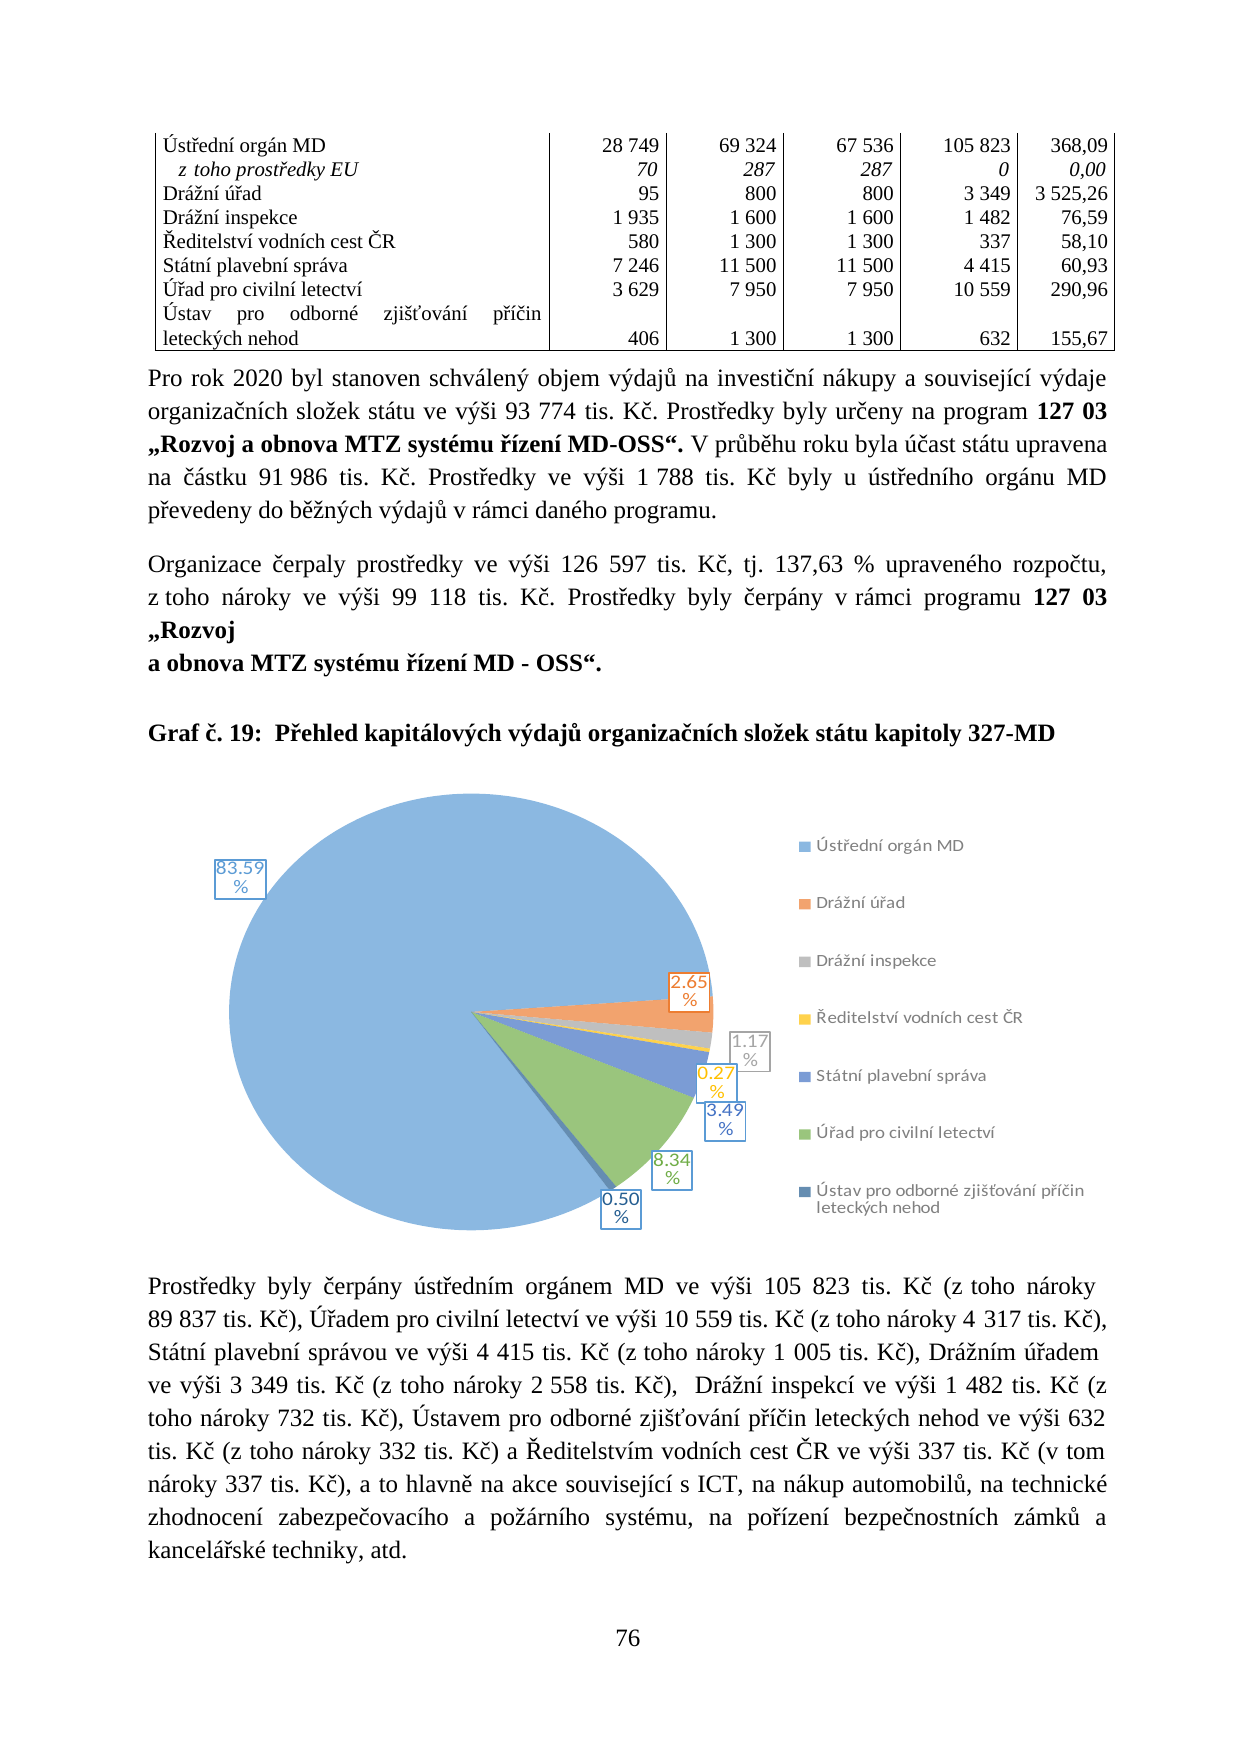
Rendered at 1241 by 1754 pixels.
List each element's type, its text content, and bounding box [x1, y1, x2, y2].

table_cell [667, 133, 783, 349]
text Prostředky byly čerpány ústředním orgánem MD ve výši 105 823 tis. Kč (z toho nároky 89 837 tis. Kč), Úřadem pro civilní letectví ve výši 10 559 tis. Kč (z toho nároky 4 317 tis. Kč), Státní plavební správou ve výši 4 415 tis. Kč (z toho nároky 1 005 tis. Kč), Drážním úřadem ve výši 3 349 tis. Kč (z toho nároky 2 558 tis. Kč), Drážní inspekcí ve výši 1 482 tis. Kč (z toho nároky 732 tis. Kč), Ústavem pro odborné zjišťování příčin leteckých nehod ve výši 632 tis. Kč (z toho nároky 332 tis. Kč) a Ředitelstvím vodních cest ČR ve výši 337 tis. Kč (v tom nároky 337 tis. Kč), a to hlavně na akce související s ICT, na nákup automobilů, na technické zhodnocení zabezpečovacího a požárního systému, na pořízení bezpečnostních zámků a kancelářské techniky, atd. [148, 1271, 1107, 1564]
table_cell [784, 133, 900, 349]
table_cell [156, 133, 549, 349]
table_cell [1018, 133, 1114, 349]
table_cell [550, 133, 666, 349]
text Organizace čerpaly prostředky ve výši 126 597 tis. Kč, tj. 137,63 % upraveného rozpočtu, z toho nároky ve výši 99 118 tis. Kč. Prostředky byly čerpány v rámci programu 127 03 „Rozvoj a obnova MTZ systému řízení MD - OSS“. [148, 549, 1107, 677]
text Pro rok 2020 byl stanoven schválený objem výdajů na investiční nákupy a související výdaje organizačních složek státu ve výši 93 774 tis. Kč. Prostředky byly určeny na program 127 03 „Rozvoj a obnova MTZ systému řízení MD-OSS“. V průběhu roku byla účast státu upravena na částku 91 986 tis. Kč. Prostředky ve výši 1 788 tis. Kč byly u ústředního orgánu MD převedeny do běžných výdajů v rámci daného programu. [148, 363, 1107, 524]
text Graf č. 19: Přehled kapitálových výdajů organizačních složek státu kapitoly 327-MD [148, 718, 1107, 747]
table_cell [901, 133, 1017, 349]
